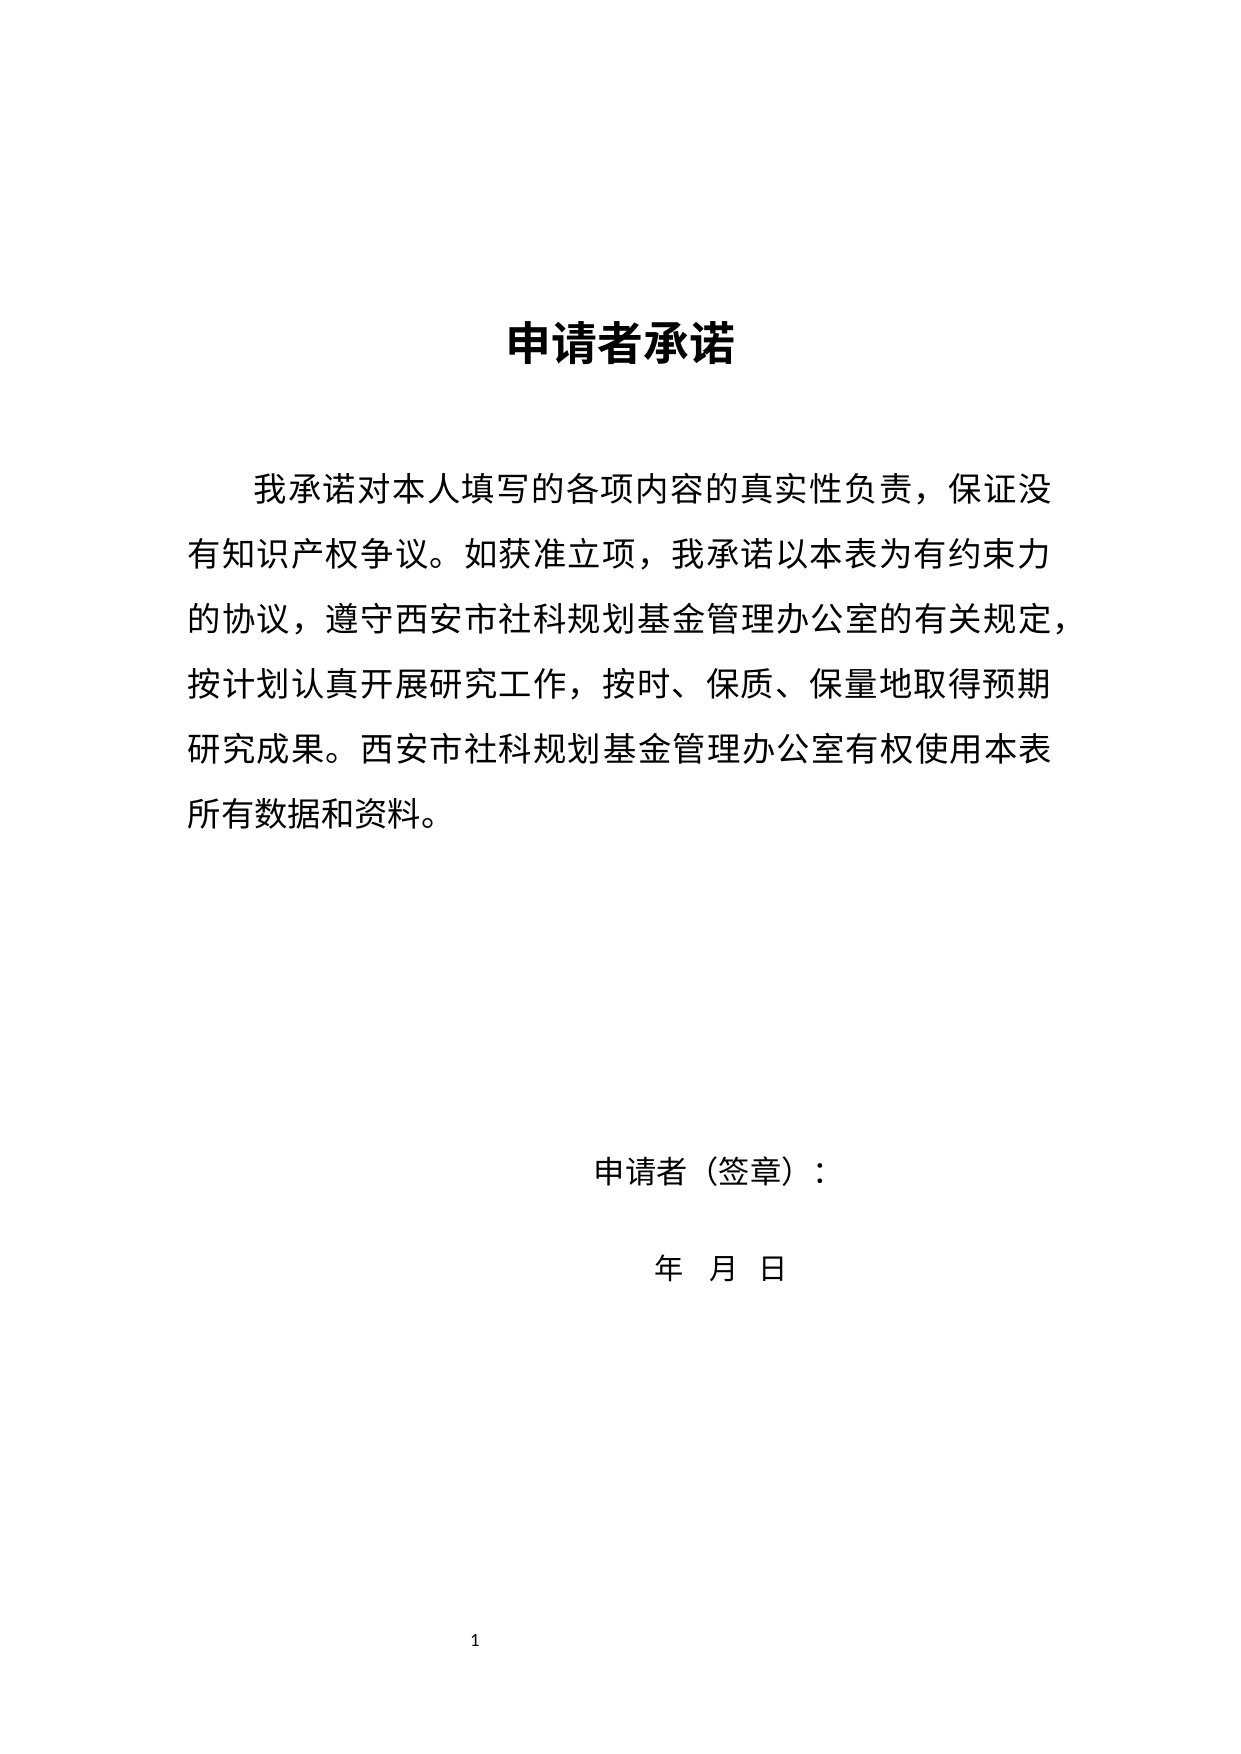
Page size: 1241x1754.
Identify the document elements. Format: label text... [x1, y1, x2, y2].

text 年 月 日 [187, 1234, 1053, 1299]
text 申请者（签章）： [187, 1137, 1053, 1202]
text 申请者承诺 [187, 292, 1053, 389]
text 我承诺对本人填写的各项内容的真实性负责，保证没有知识产权争议。如获准立项，我承诺以本表为有约束力的协议，遵守西安市社科规划基金管理办公室的有关规定，按计划认真开展研究工作，按时、保质、保量地取得预期研究成果。西安市社科规划基金管理办公室有权使用本表所有数据和资料。 [187, 454, 1053, 844]
